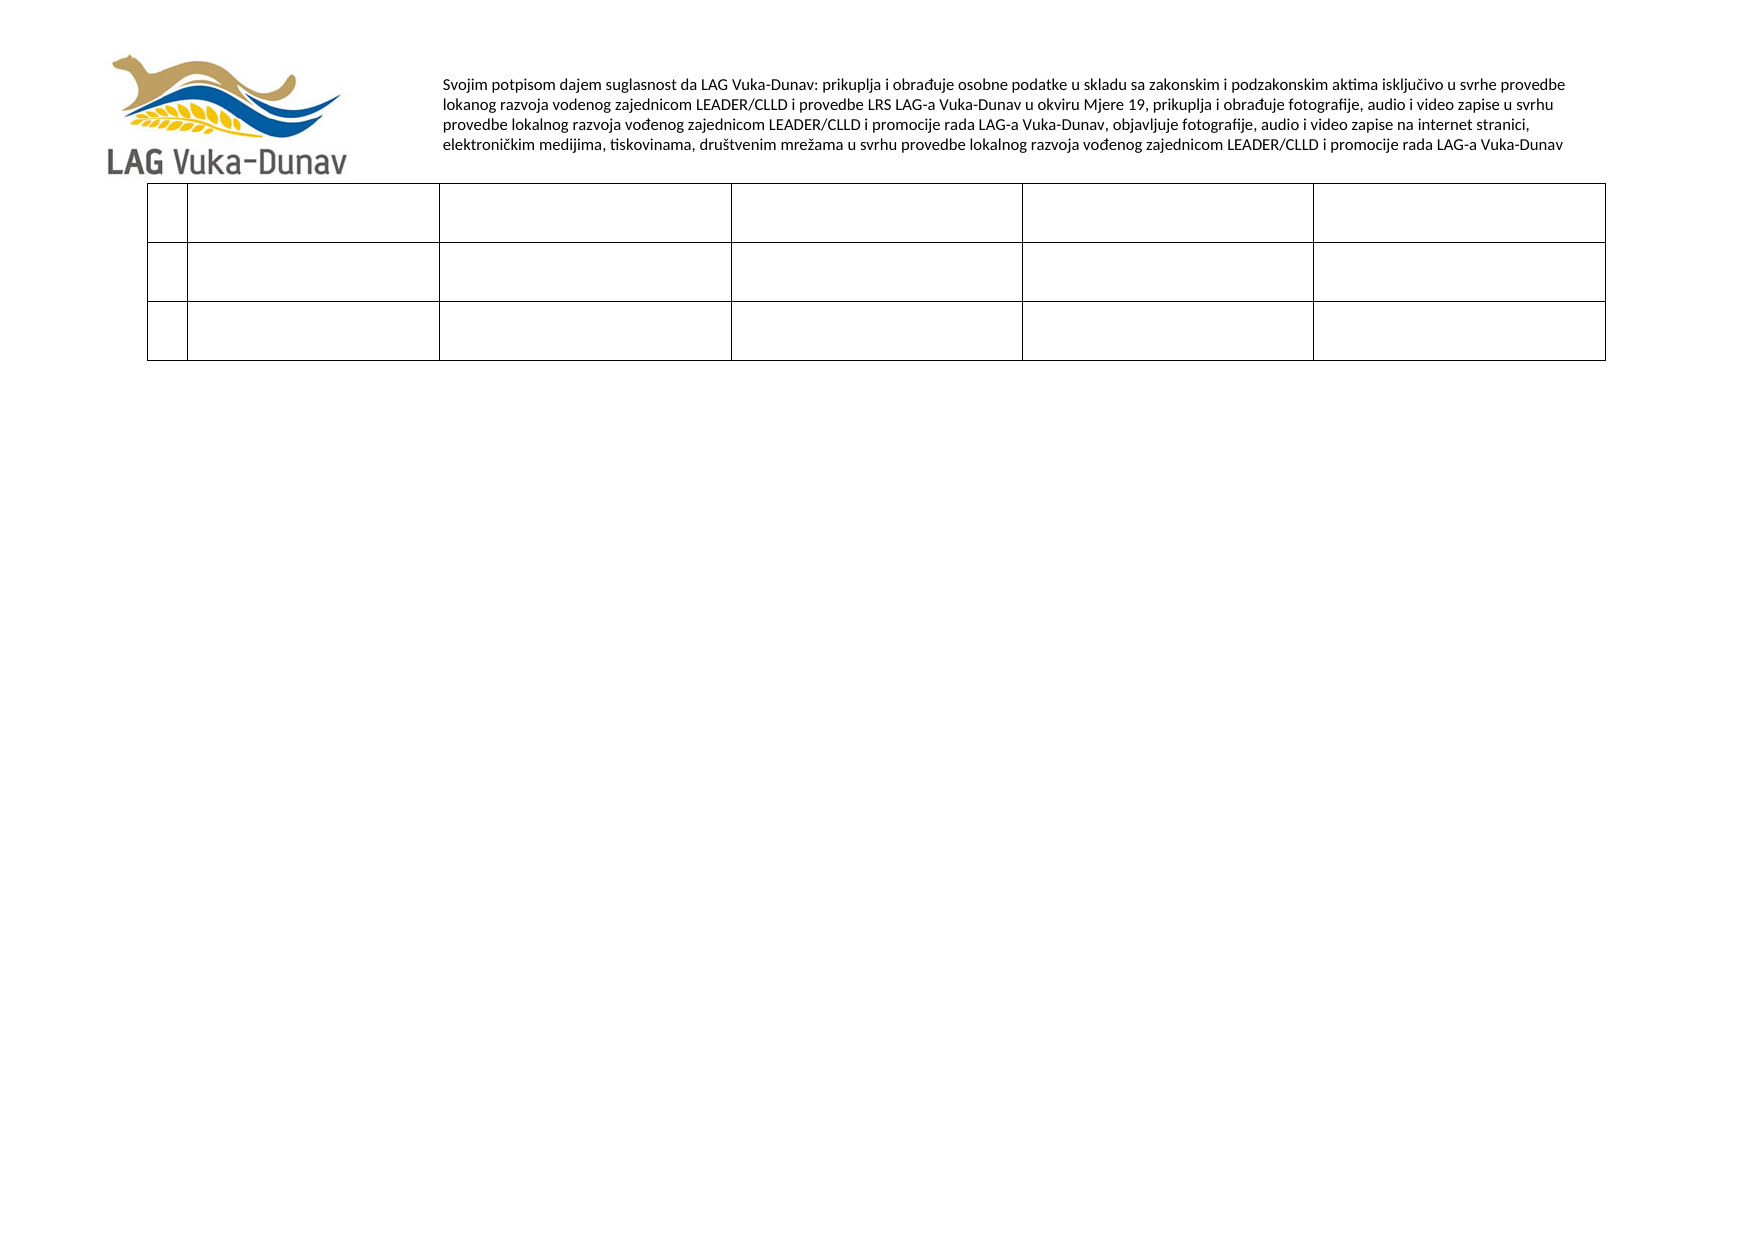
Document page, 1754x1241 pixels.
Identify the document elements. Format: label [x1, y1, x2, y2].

table_cell [1314, 184, 1605, 242]
table_cell [1023, 184, 1313, 242]
table_cell [188, 184, 439, 242]
table_cell [1314, 243, 1605, 301]
table_cell [732, 184, 1022, 242]
table_cell [188, 302, 439, 360]
table_cell [148, 302, 187, 360]
picture [101, 50, 352, 184]
table_cell [188, 243, 439, 301]
table_cell [148, 243, 187, 301]
table_cell [1314, 302, 1605, 360]
table_cell [440, 243, 731, 301]
table_cell [440, 302, 731, 360]
table_cell [148, 184, 187, 242]
table_cell [732, 243, 1022, 301]
table_cell [440, 184, 731, 242]
table_cell [1023, 243, 1313, 301]
table_cell [732, 302, 1022, 360]
table_cell [1023, 302, 1313, 360]
